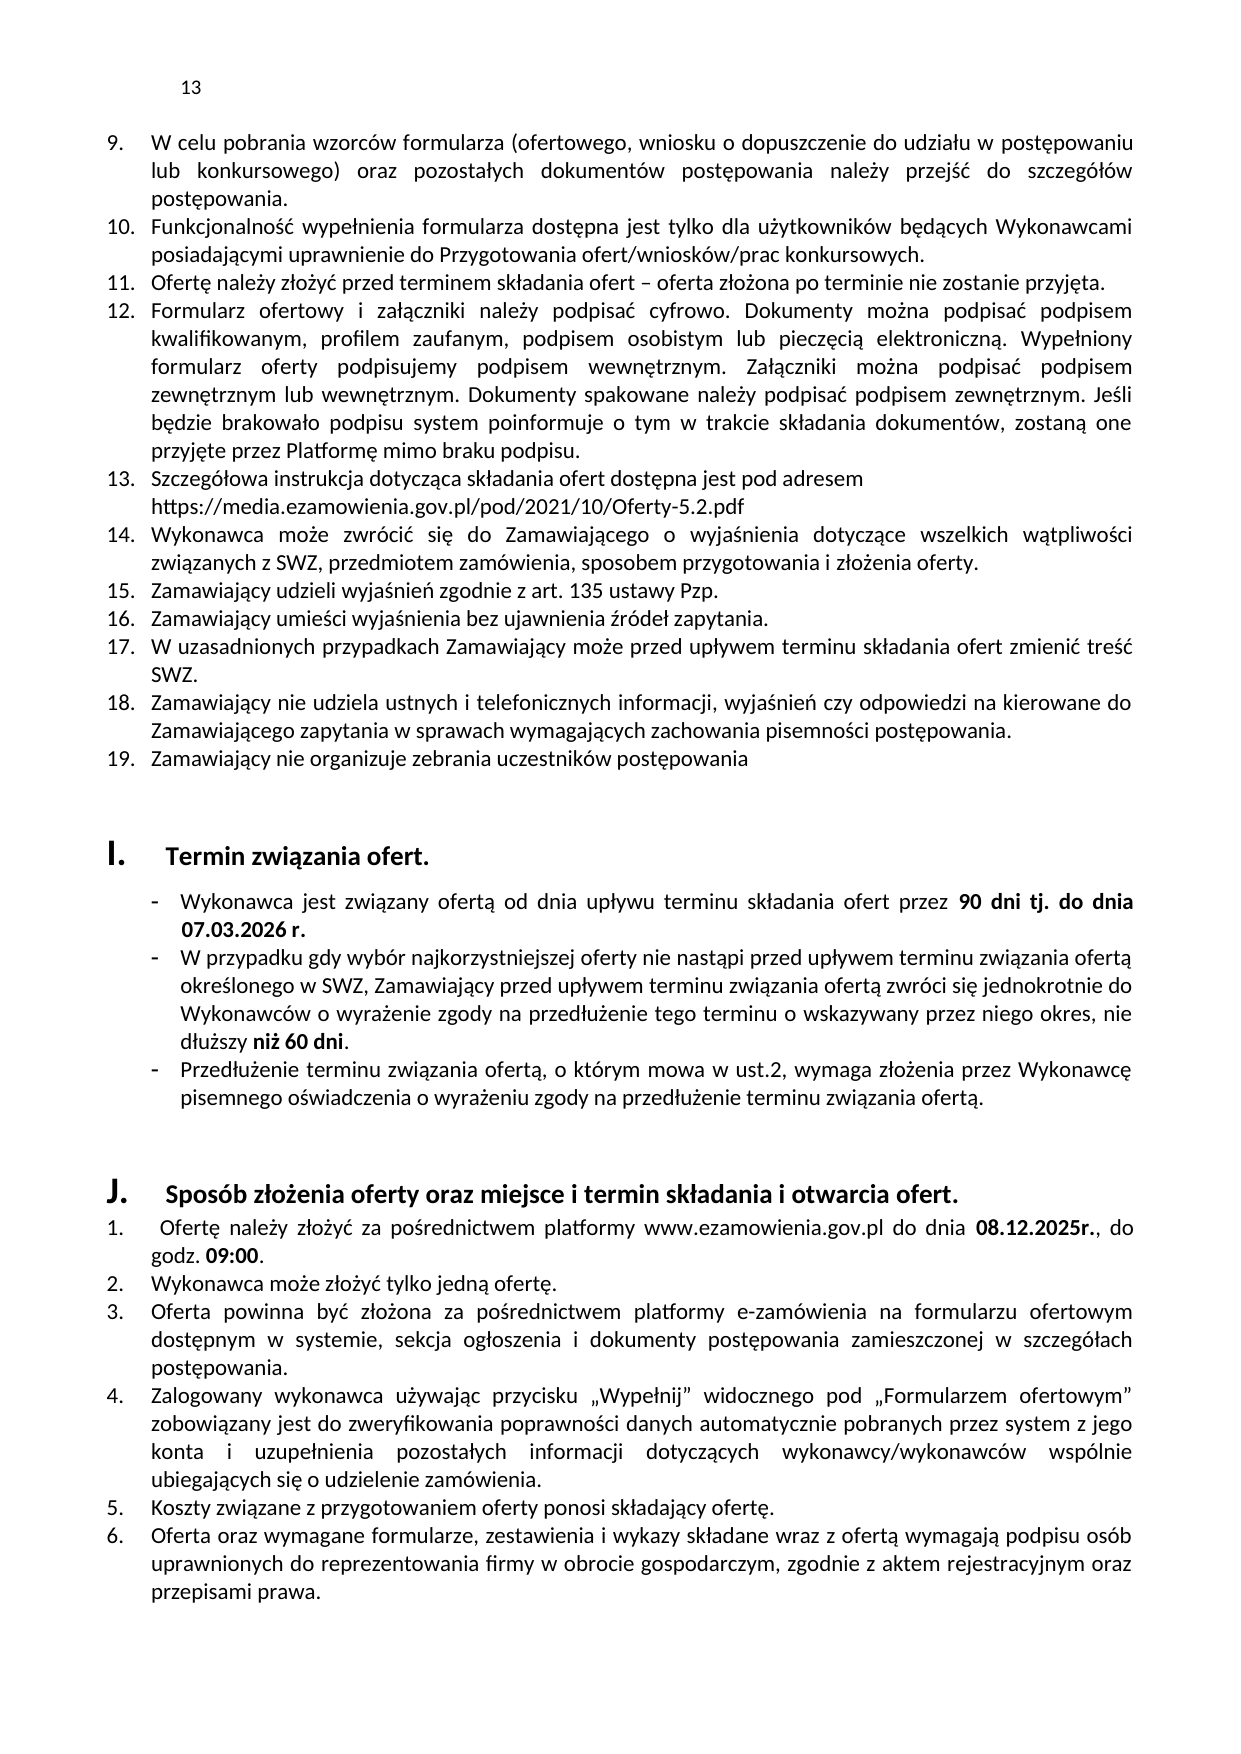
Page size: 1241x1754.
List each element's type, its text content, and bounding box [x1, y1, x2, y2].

list W celu pobrania wzorców formularza (ofertowego, wniosku o dopuszczenie do udziału w postępowaniu lub konkursowego) oraz pozostałych dokumentów postępowania należy przejść do szczegółów postępowania. [106, 128, 1134, 212]
text https://media.ezamowienia.gov.pl/pod/2021/10/Oferty-5.2.pdf [151, 492, 1134, 520]
list Formularz ofertowy i załączniki należy podpisać cyfrowo. Dokumenty można podpisać podpisem kwalifikowanym, profilem zaufanym, podpisem osobistym lub pieczęcią elektroniczną. Wypełniony formularz oferty podpisujemy podpisem wewnętrznym. Załączniki można podpisać podpisem zewnętrznym lub wewnętrznym. Dokumenty spakowane należy podpisać podpisem zewnętrznym. Jeśli będzie brakowało podpisu system poinformuje o tym w trakcie składania dokumentów, zostaną one przyjęte przez Platformę mimo braku podpisu. [106, 296, 1134, 464]
list Ofertę należy złożyć za pośrednictwem platformy www.ezamowienia.gov.pl do dnia 08.12.2025r., do godz. 09:00. [106, 1213, 1134, 1269]
list Zamawiający nie udziela ustnych i telefonicznych informacji, wyjaśnień czy odpowiedzi na kierowane do Zamawiającego zapytania w sprawach wymagających zachowania pisemności postępowania. [106, 688, 1134, 744]
list Termin związania ofert. [106, 828, 1134, 874]
list Wykonawca może złożyć tylko jedną ofertę. [106, 1269, 1134, 1297]
list Ofertę należy złożyć przed terminem składania ofert – oferta złożona po terminie nie zostanie przyjęta. [106, 268, 1134, 296]
list Zamawiający umieści wyjaśnienia bez ujawnienia źródeł zapytania. [106, 604, 1134, 632]
list Zalogowany wykonawca używając przycisku „Wypełnij” widocznego pod „Formularzem ofertowym” zobowiązany jest do zweryfikowania poprawności danych automatycznie pobranych przez system z jego konta i uzupełnienia pozostałych informacji dotyczących wykonawcy/wykonawców wspólnie ubiegających się o udzielenie zamówienia. [106, 1381, 1134, 1493]
subtitle Sposób złożenia oferty oraz miejsce i termin składania i otwarcia ofert. [106, 1167, 1134, 1213]
list Koszty związane z przygotowaniem oferty ponosi składający ofertę. [106, 1493, 1134, 1521]
list W przypadku gdy wybór najkorzystniejszej oferty nie nastąpi przed upływem terminu związania ofertą określonego w SWZ, Zamawiający przed upływem terminu związania ofertą zwróci się jednokrotnie do Wykonawców o wyrażenie zgody na przedłużenie tego terminu o wskazywany przez niego okres, nie dłuższy niż 60 dni. [151, 943, 1134, 1055]
list Szczegółowa instrukcja dotycząca składania ofert dostępna jest pod adresem [106, 464, 1134, 492]
list Przedłużenie terminu związania ofertą, o którym mowa w ust.2, wymaga złożenia przez Wykonawcę pisemnego oświadczenia o wyrażeniu zgody na przedłużenie terminu związania ofertą. [151, 1055, 1134, 1111]
list Oferta oraz wymagane formularze, zestawienia i wykazy składane wraz z ofertą wymagają podpisu osób uprawnionych do reprezentowania firmy w obrocie gospodarczym, zgodnie z aktem rejestracyjnym oraz przepisami prawa. [106, 1521, 1134, 1605]
list Zamawiający udzieli wyjaśnień zgodnie z art. 135 ustawy Pzp. [106, 576, 1134, 604]
list Wykonawca jest związany ofertą od dnia upływu terminu składania ofert przez 90 dni tj. do dnia 07.03.2026 r. [151, 887, 1134, 943]
list W uzasadnionych przypadkach Zamawiający może przed upływem terminu składania ofert zmienić treść SWZ. [106, 632, 1134, 688]
list Oferta powinna być złożona za pośrednictwem platformy e-zamówienia na formularzu ofertowym dostępnym w systemie, sekcja ogłoszenia i dokumenty postępowania zamieszczonej w szczegółach postępowania. [106, 1297, 1134, 1381]
list Wykonawca może zwrócić się do Zamawiającego o wyjaśnienia dotyczące wszelkich wątpliwości związanych z SWZ, przedmiotem zamówienia, sposobem przygotowania i złożenia oferty. [106, 520, 1134, 576]
list Funkcjonalność wypełnienia formularza dostępna jest tylko dla użytkowników będących Wykonawcami posiadającymi uprawnienie do Przygotowania ofert/wniosków/prac konkursowych. [106, 212, 1134, 268]
list Zamawiający nie organizuje zebrania uczestników postępowania [106, 744, 1134, 772]
